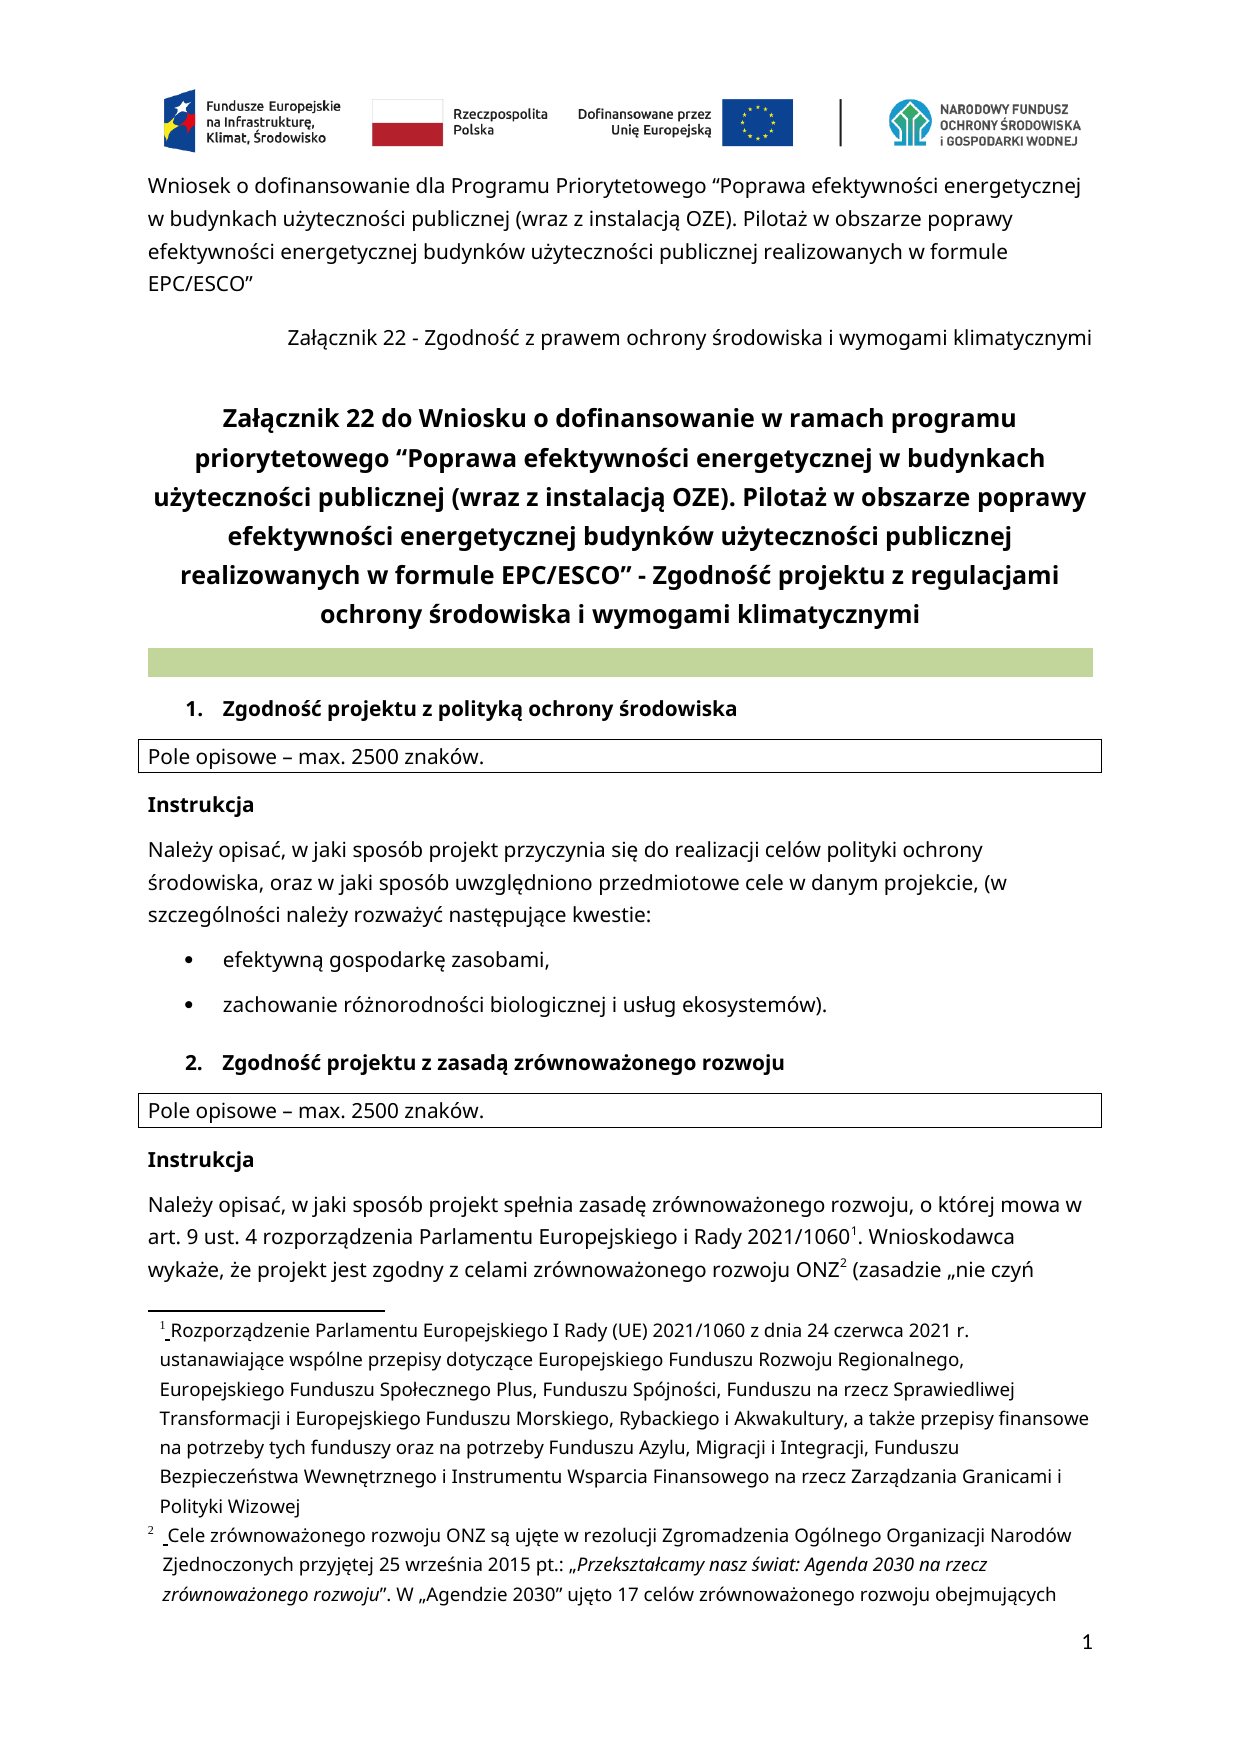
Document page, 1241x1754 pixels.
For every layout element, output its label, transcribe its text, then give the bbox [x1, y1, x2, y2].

list efektywną gospodarkę zasobami, [185, 946, 1093, 974]
text Pole opisowe – max. 2500 znaków. [139, 1094, 1101, 1127]
list Zgodność projektu z zasadą zrównoważonego rozwoju [185, 1048, 1093, 1077]
text Należy opisać, w jaki sposób projekt przyczynia się do realizacji celów polityki ochrony środowiska, oraz w jaki sposób uwzględniono przedmiotowe cele w danym projekcie, (w szczególności należy rozważyć następujące kwestie: [148, 835, 1093, 929]
subtitle Załącznik 22 do Wniosku o dofinansowanie w ramach programu priorytetowego “Poprawa efektywności energetycznej w budynkach użyteczności publicznej (wraz z instalacją OZE). Pilotaż w obszarze poprawy efektywności energetycznej budynków użyteczności publicznej realizowanych w formule EPC/ESCO” - Zgodność projektu z regulacjami ochrony środowiska i wymogami klimatycznymi [148, 401, 1093, 631]
text Instrukcja [148, 1145, 1093, 1173]
picture [147, 73, 1093, 168]
text Pole opisowe – max. 2500 znaków. [139, 740, 1101, 772]
list Zgodność projektu z polityką ochrony środowiska [185, 694, 1093, 722]
list zachowanie różnorodności biologicznej i usług ekosystemów). [185, 991, 1093, 1019]
text Instrukcja [148, 790, 1093, 818]
